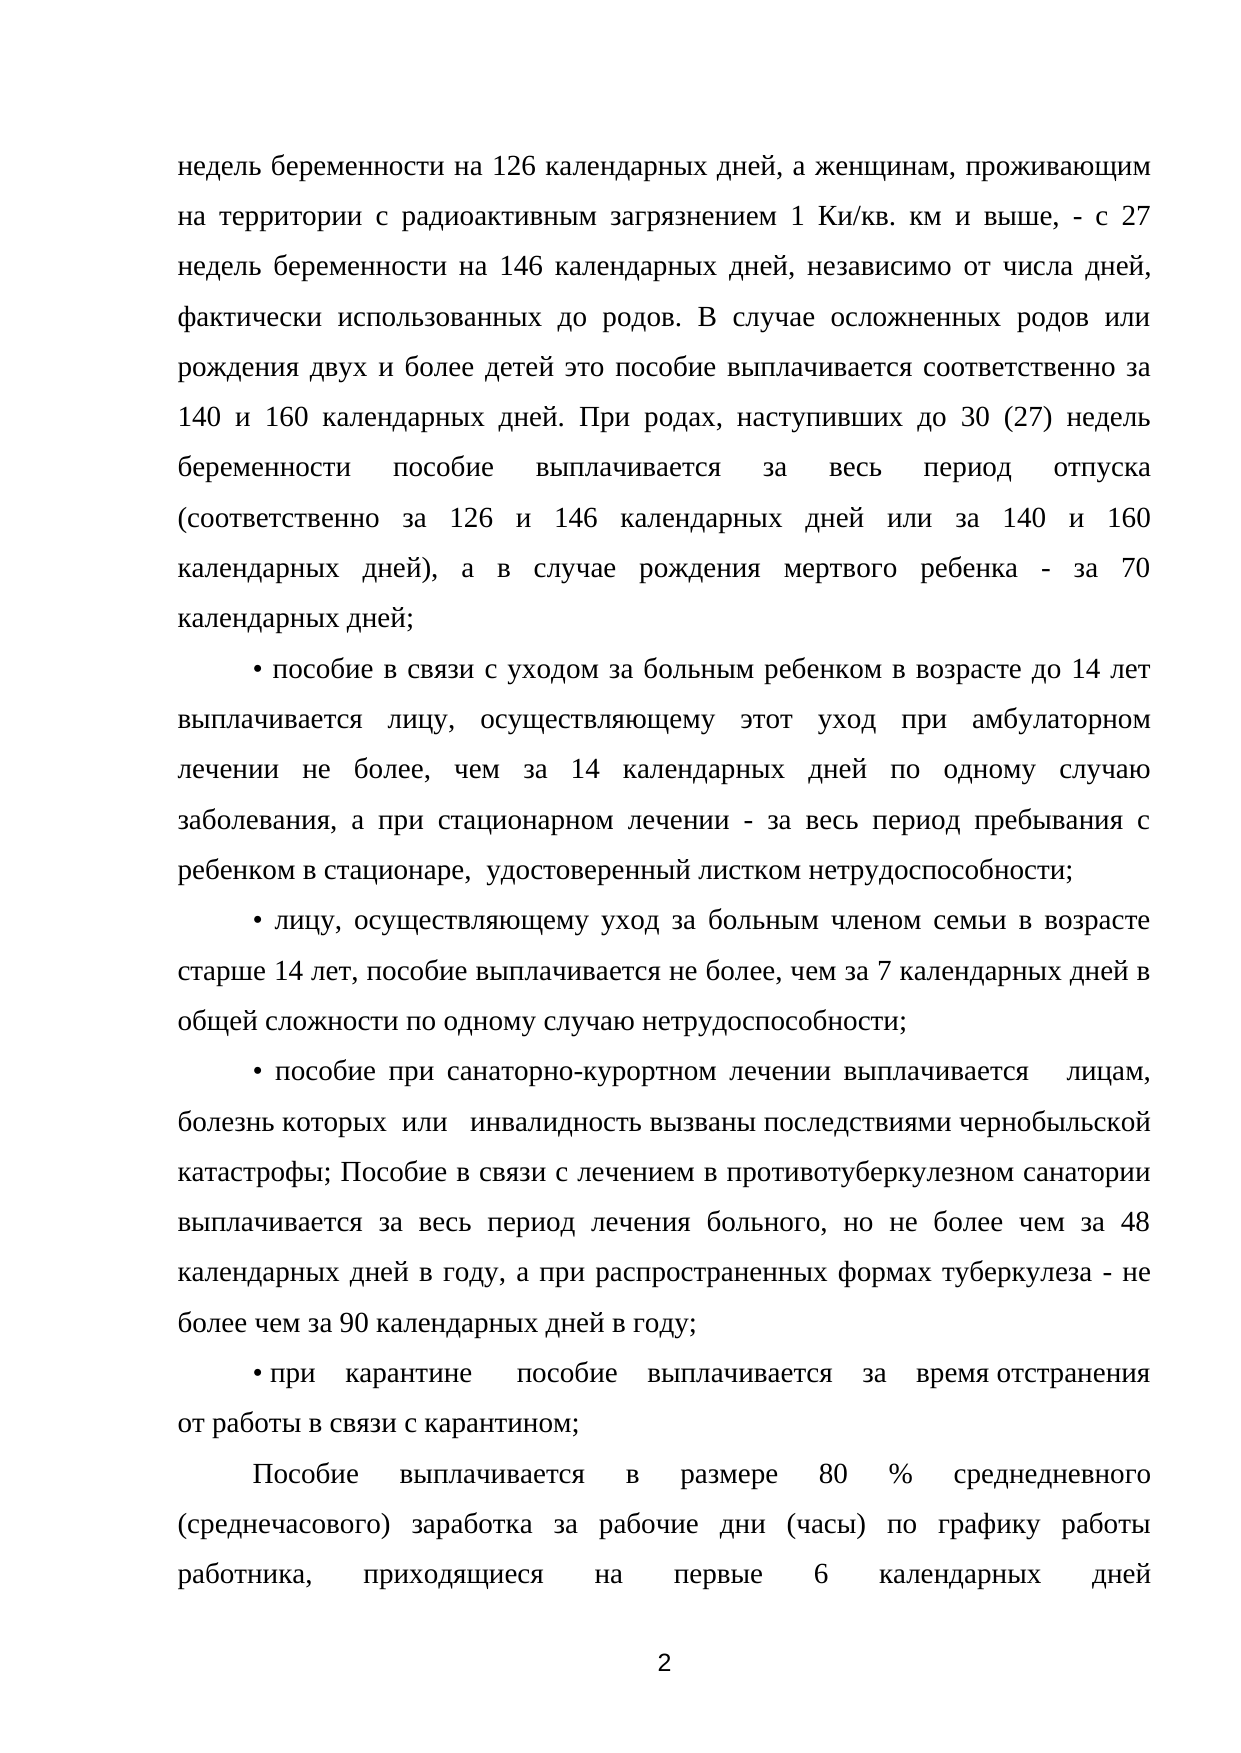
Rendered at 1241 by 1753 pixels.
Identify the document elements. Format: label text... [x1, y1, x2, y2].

text • пособие в связи с уходом за больным ребенком в возрасте до 14 лет выплачивается лицу, осуществляющему этот уход при амбулаторном лечении не более, чем за 14 календарных дней по одному случаю заболевания, а при стационарном лечении - за весь период пребывания с ребенком в стационаре, удостоверенный листком нетрудоспособности; [177, 651, 1152, 886]
text • при карантине пособие выплачивается за время отстранения от работы в связи с карантином; [177, 1355, 1152, 1439]
text • пособие при санаторно-курортном лечении выплачивается лицам, болезнь которых или инвалидность вызваны последствиями чернобыльской катастрофы; Пособие в связи с лечением в противотуберкулезном санатории выплачивается за весь период лечения больного, но не более чем за 48 календарных дней в году, а при распространенных формах туберкулеза - не более чем за 90 календарных дней в году; [177, 1053, 1152, 1338]
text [177, 1456, 1152, 1590]
text • лицу, осуществляющему уход за больным членом семьи в возрасте старше 14 лет, пособие выплачивается не более, чем за 7 календарных дней в общей сложности по одному случаю нетрудоспособности; [177, 902, 1152, 1037]
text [177, 148, 1152, 634]
